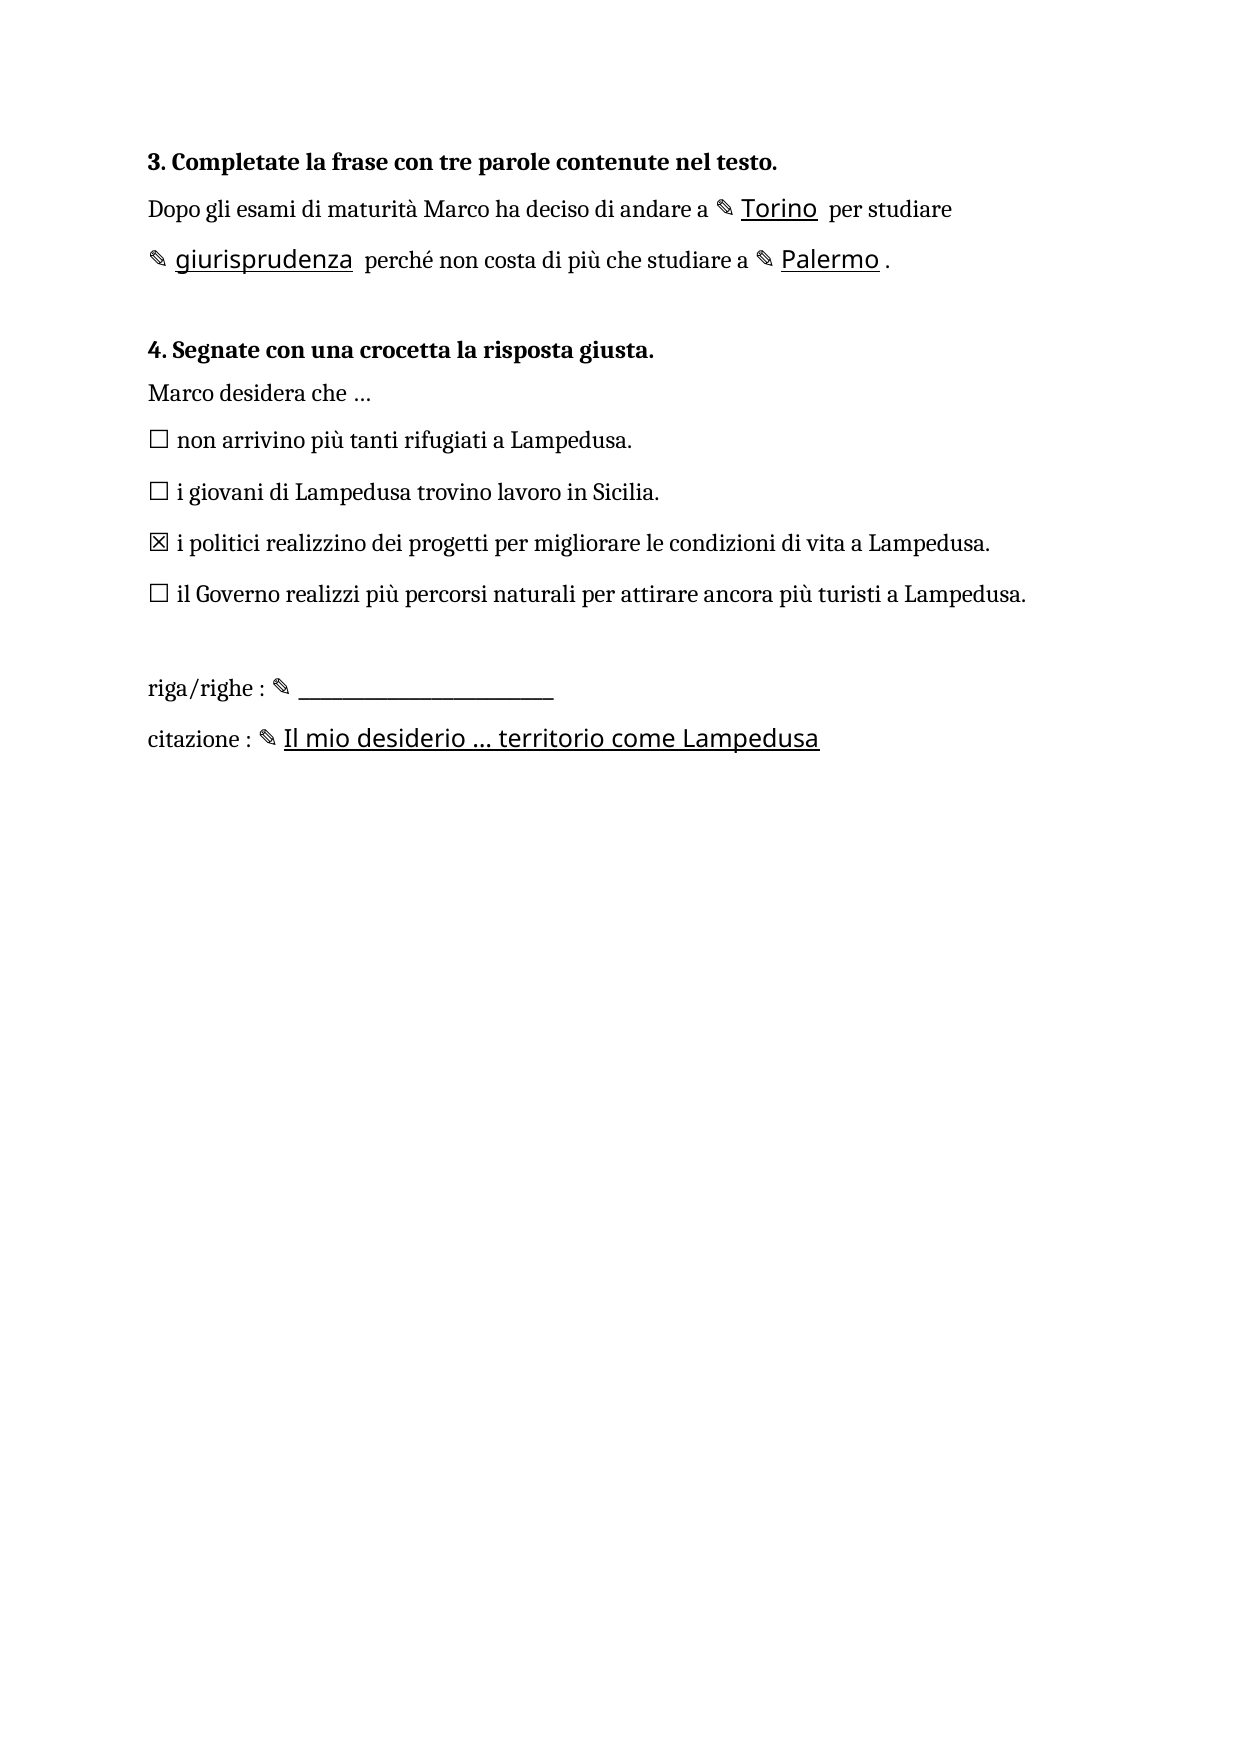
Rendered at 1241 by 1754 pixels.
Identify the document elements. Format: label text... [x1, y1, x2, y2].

text ☐ il Governo realizzi più percorsi naturali per attirare ancora più turisti a Lampedusa. [148, 575, 1093, 609]
text Dopo gli esami di maturità Marco ha deciso di andare a ✎ Torino per studiare [148, 191, 1093, 225]
text ☒ i politici realizzino dei progetti per migliorare le condizioni di vita a Lampedusa. [148, 524, 1093, 558]
text 4. Segnate con una crocetta la risposta giusta. [148, 336, 1093, 365]
text 3. Completate la frase con tre parole contenute nel testo. [148, 148, 1093, 176]
text citazione : ✎ Il mio desiderio … territorio come Lampedusa [148, 721, 1093, 754]
text riga/righe : ✎ _______________________ [148, 669, 1093, 703]
text ✎ giurisprudenza perché non costa di più che studiare a ✎ Palermo . [148, 242, 1093, 276]
text Marco desidera che … [148, 379, 1093, 408]
text ☐ non arrivino più tanti rifugiati a Lampedusa. [148, 422, 1093, 456]
text ☐ i giovani di Lampedusa trovino lavoro in Sicilia. [148, 473, 1093, 507]
